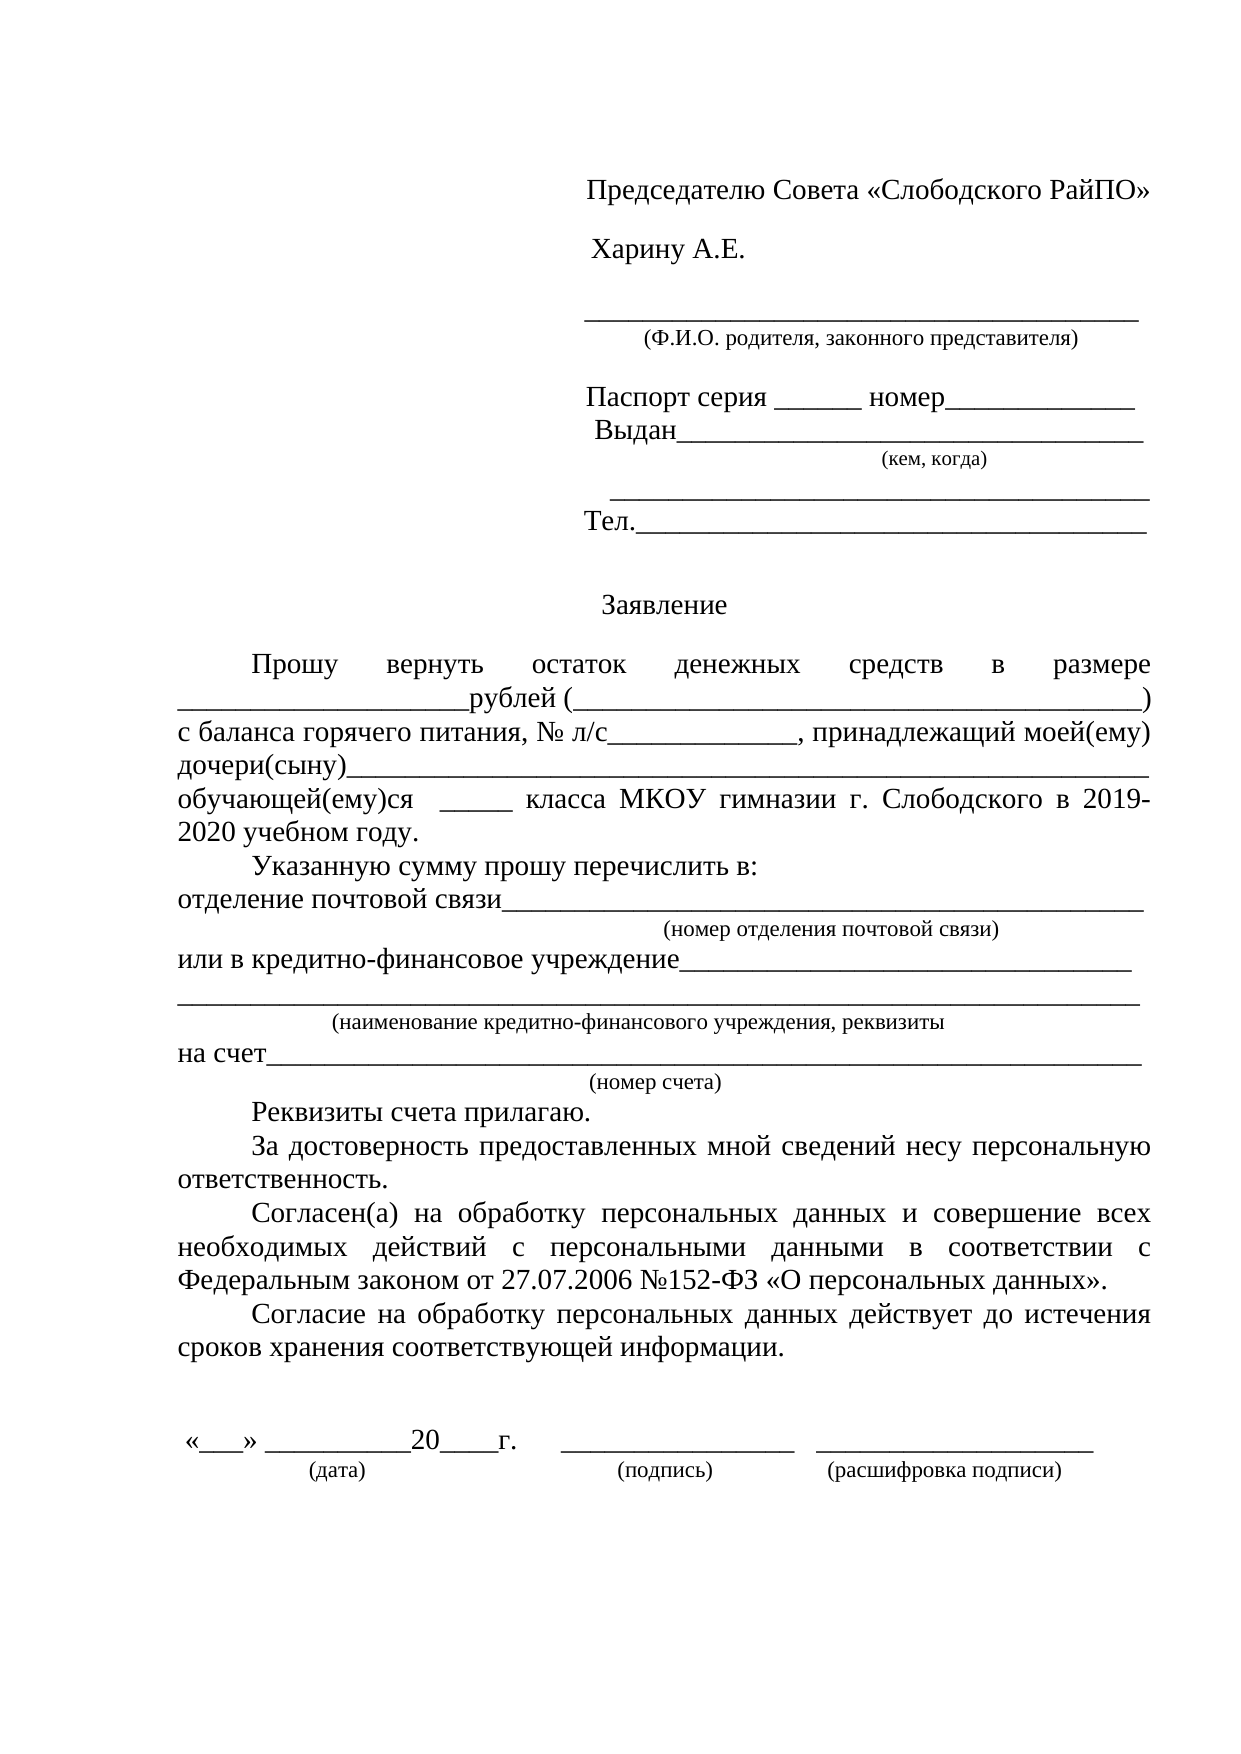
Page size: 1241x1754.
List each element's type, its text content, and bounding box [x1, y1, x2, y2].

text Прошу вернуть остаток денежных средств в размере ____________________рублей (_______________________________________) [177, 647, 1152, 714]
text с баланса горячего питания, № л/с_____________, принадлежащий моей(ему) дочери(сыну)_______________________________________________________ [177, 714, 1152, 781]
text на счет____________________________________________________________ [177, 1035, 1152, 1068]
text (дата) (подпись) (расшифровка подписи) [177, 1456, 1152, 1482]
text За достоверность предоставленных мной сведений несу персональную ответственность. [177, 1128, 1152, 1195]
text Реквизиты счета прилагаю. [177, 1094, 1152, 1128]
text (наименование кредитно-финансового учреждения, реквизиты [177, 1008, 1152, 1035]
text ______________________________________ [177, 291, 1152, 324]
text Харину А.Е. [177, 231, 1152, 265]
text (кем, когда) [177, 446, 1152, 470]
text Указанную сумму прошу перечислить в: [177, 848, 1152, 881]
text _____________________________________ [177, 470, 1152, 503]
text обучающей(ему)ся _____ класса МКОУ гимназии г. Слободского в 2019-2020 учебном году. [177, 781, 1152, 848]
text Согласен(а) на обработку персональных данных и совершение всех необходимых действий с персональными данными в соответствии с Федеральным законом от 27.07.2006 №152-ФЗ «О персональных данных». [177, 1195, 1152, 1296]
text (Ф.И.О. родителя, законного представителя) [177, 324, 1152, 351]
text Заявление [177, 587, 1152, 621]
text отделение почтовой связи____________________________________________ [177, 881, 1152, 915]
text «___» __________20____г. ________________ ___________________ [177, 1422, 1152, 1456]
text Тел.___________________________________ [177, 503, 1152, 537]
text Выдан________________________________ [177, 412, 1152, 446]
text Председателю Совета «Слободского РайПО» [177, 172, 1152, 206]
text Согласие на обработку персональных данных действует до истечения сроков хранения соответствующей информации. [177, 1296, 1152, 1363]
text Паспорт серия ______ номер_____________ [177, 379, 1152, 412]
text __________________________________________________________________ [177, 975, 1152, 1008]
text (номер счета) [177, 1068, 1152, 1094]
text или в кредитно-финансовое учреждение_______________________________ [177, 941, 1152, 975]
text (номер отделения почтовой связи) [177, 915, 1152, 941]
